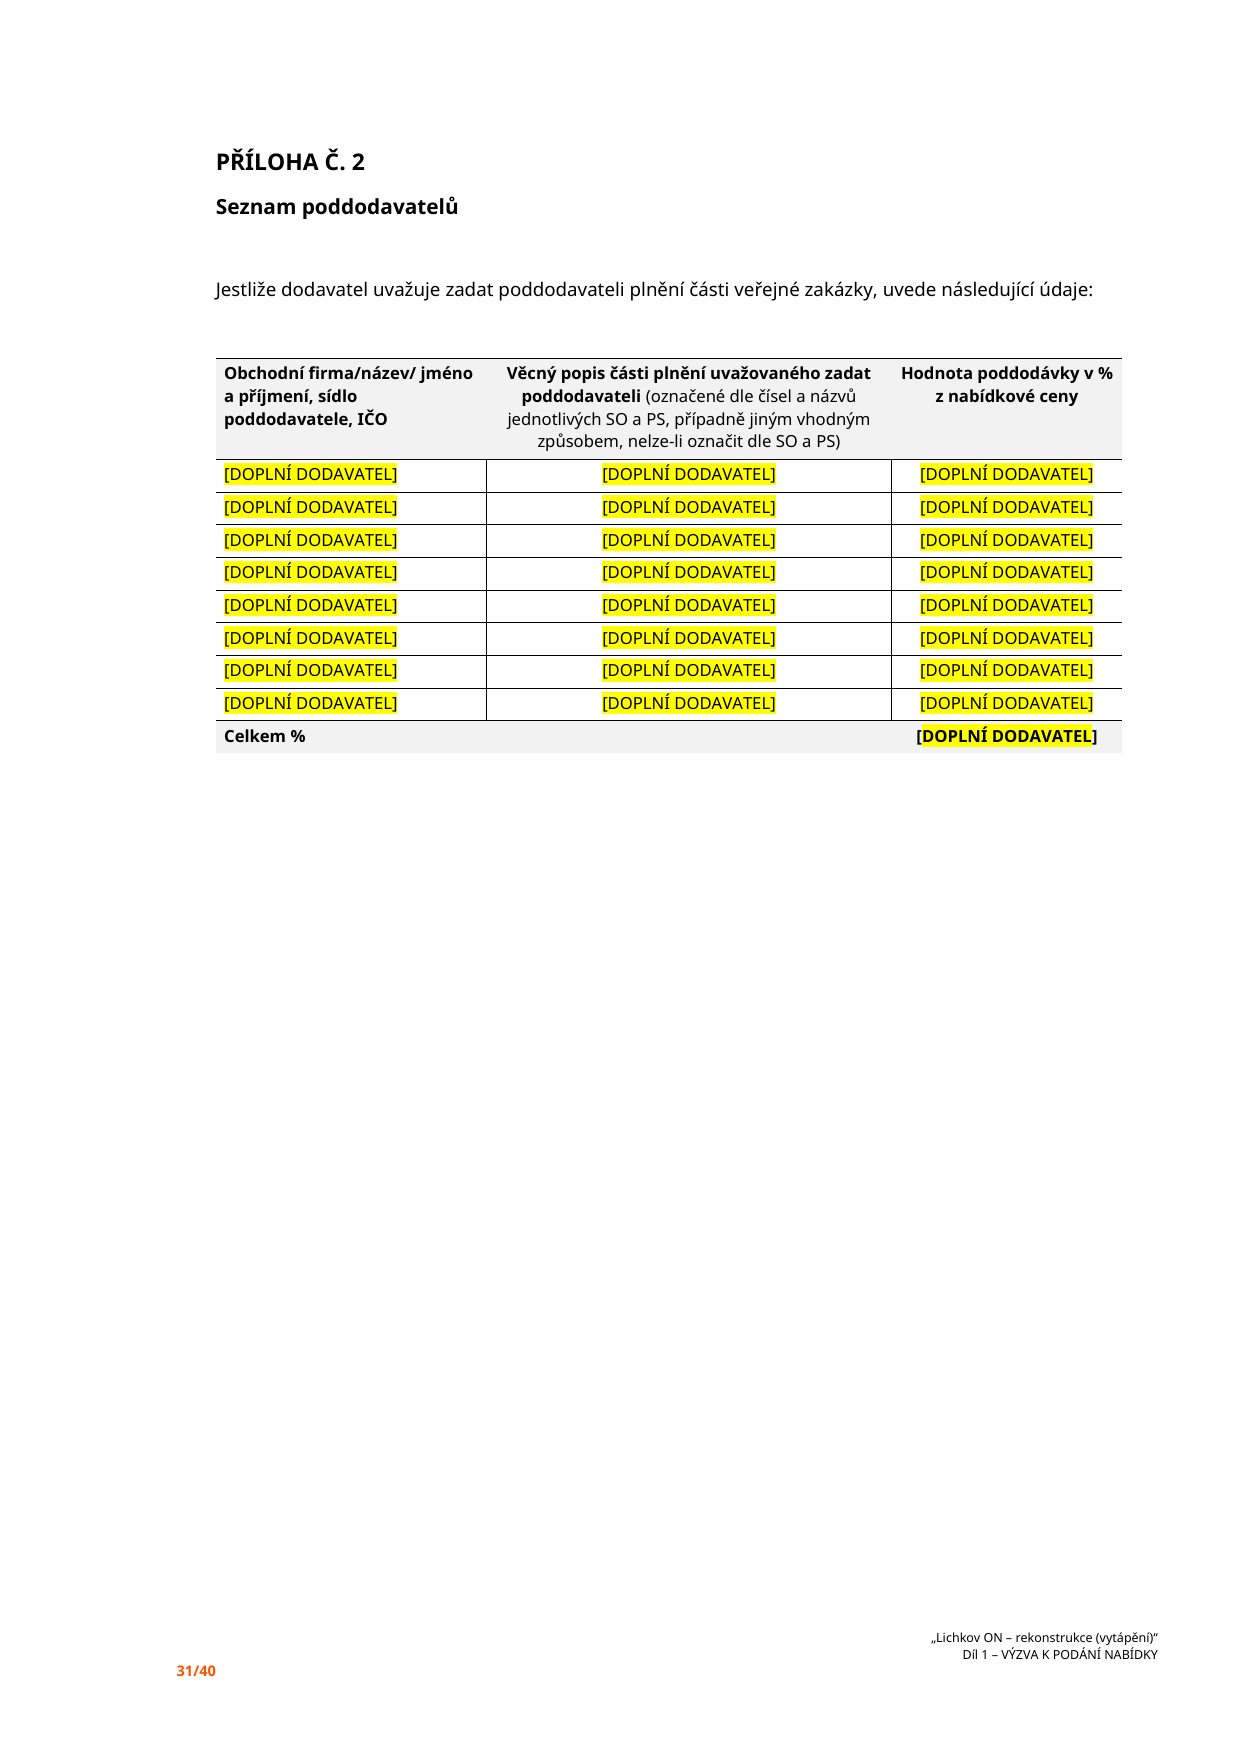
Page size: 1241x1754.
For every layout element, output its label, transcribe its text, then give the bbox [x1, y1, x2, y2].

table_cell [DOPLNÍ DODAVATEL] [892, 525, 1122, 557]
table_cell [DOPLNÍ DODAVATEL] [487, 656, 891, 688]
text Seznam poddodavatelů [216, 192, 1122, 221]
table_cell [DOPLNÍ DODAVATEL] [487, 460, 891, 491]
table_cell [DOPLNÍ DODAVATEL] [216, 460, 486, 491]
table_cell [DOPLNÍ DODAVATEL] [487, 623, 891, 655]
table_cell [DOPLNÍ DODAVATEL] [892, 656, 1122, 688]
table_cell [DOPLNÍ DODAVATEL] [216, 591, 486, 622]
table_cell [DOPLNÍ DODAVATEL] [487, 525, 891, 557]
text Příloha č. 2 [216, 146, 1122, 177]
table_cell Celkem % [216, 721, 486, 753]
table_cell [DOPLNÍ DODAVATEL] [216, 493, 486, 524]
table_cell [DOPLNÍ DODAVATEL] [216, 623, 486, 655]
table_cell [DOPLNÍ DODAVATEL] [216, 689, 486, 720]
table_cell [DOPLNÍ DODAVATEL] [892, 558, 1122, 589]
table_cell [DOPLNÍ DODAVATEL] [216, 558, 486, 589]
table_cell [DOPLNÍ DODAVATEL] [892, 689, 1122, 720]
table_header Hodnota poddodávky v % z nabídkové ceny [891, 359, 1122, 459]
table_cell [DOPLNÍ DODAVATEL] [891, 721, 1122, 753]
table_cell [DOPLNÍ DODAVATEL] [487, 558, 891, 589]
table_cell [DOPLNÍ DODAVATEL] [487, 689, 891, 720]
table_cell [486, 721, 891, 753]
table_cell [DOPLNÍ DODAVATEL] [892, 623, 1122, 655]
table_cell [DOPLNÍ DODAVATEL] [487, 591, 891, 622]
table_cell [DOPLNÍ DODAVATEL] [216, 656, 486, 688]
table_cell [DOPLNÍ DODAVATEL] [892, 493, 1122, 524]
text Jestliže dodavatel uvažuje zadat poddodavateli plnění části veřejné zakázky, uvede následující údaje: [216, 277, 1122, 302]
table_cell [DOPLNÍ DODAVATEL] [216, 525, 486, 557]
table_cell [DOPLNÍ DODAVATEL] [892, 460, 1122, 491]
table_header Věcný popis části plnění uvažovaného zadat poddodavateli (označené dle čísel a názvů jednotlivých SO a PS, případně jiným vhodným způsobem, nelze-li označit dle SO a PS) [486, 359, 891, 459]
table_cell [DOPLNÍ DODAVATEL] [892, 591, 1122, 622]
table_cell [DOPLNÍ DODAVATEL] [487, 493, 891, 524]
table_header Obchodní firma/název/ jméno a příjmení, sídlo poddodavatele, IČO [216, 359, 486, 459]
